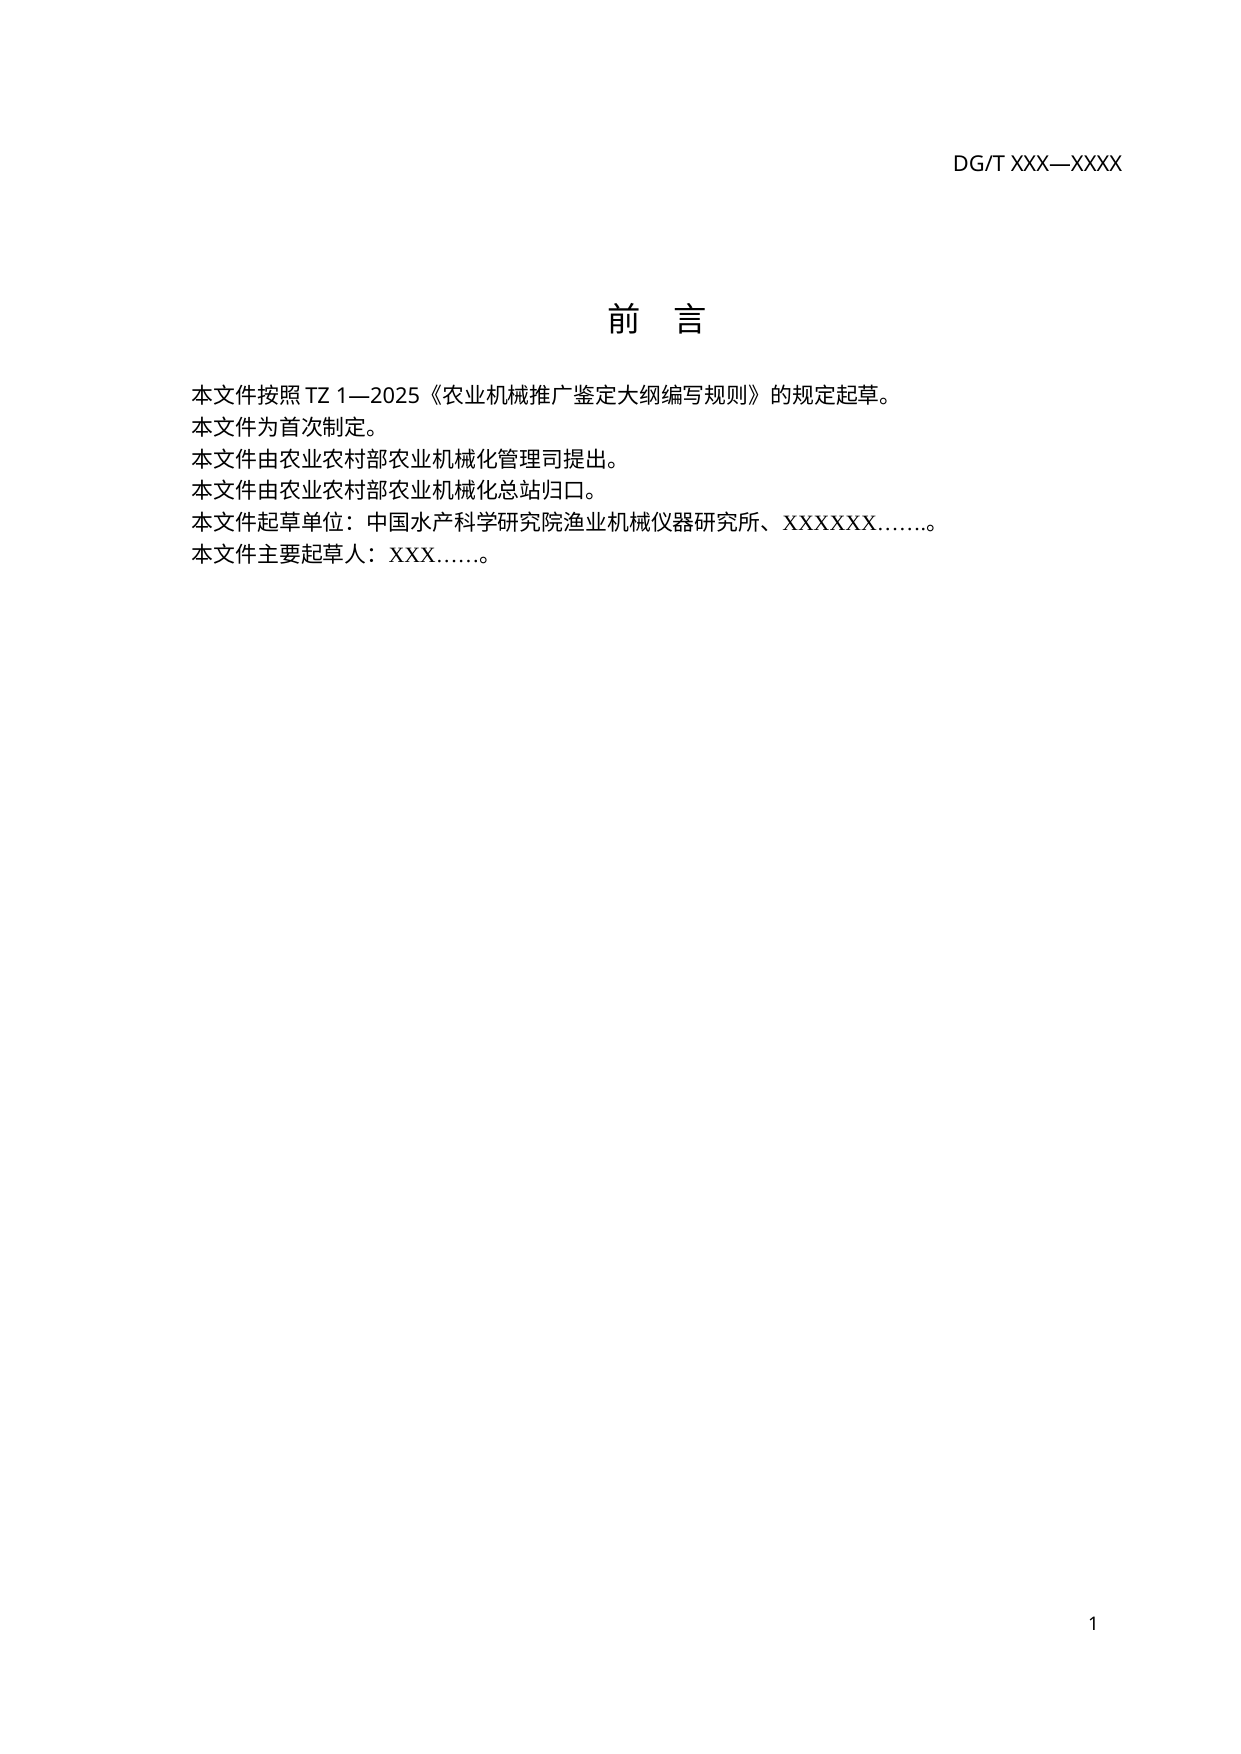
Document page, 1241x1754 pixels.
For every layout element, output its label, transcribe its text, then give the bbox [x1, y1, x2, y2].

text 本文件为首次制定。 [148, 410, 1122, 442]
text 本文件按照TZ 1—2025《农业机械推广鉴定大纲编写规则》的规定起草。 [148, 378, 1122, 410]
text 本文件起草单位：中国水产科学研究院渔业机械仪器研究所、XXXXXX…….。 [148, 505, 1122, 537]
text 本文件由农业农村部农业机械化管理司提出。 [148, 442, 1122, 473]
text 前言 [148, 293, 1122, 341]
text 本文件主要起草人：XXX……。 [148, 537, 1122, 568]
text 本文件由农业农村部农业机械化总站归口。 [148, 473, 1122, 505]
